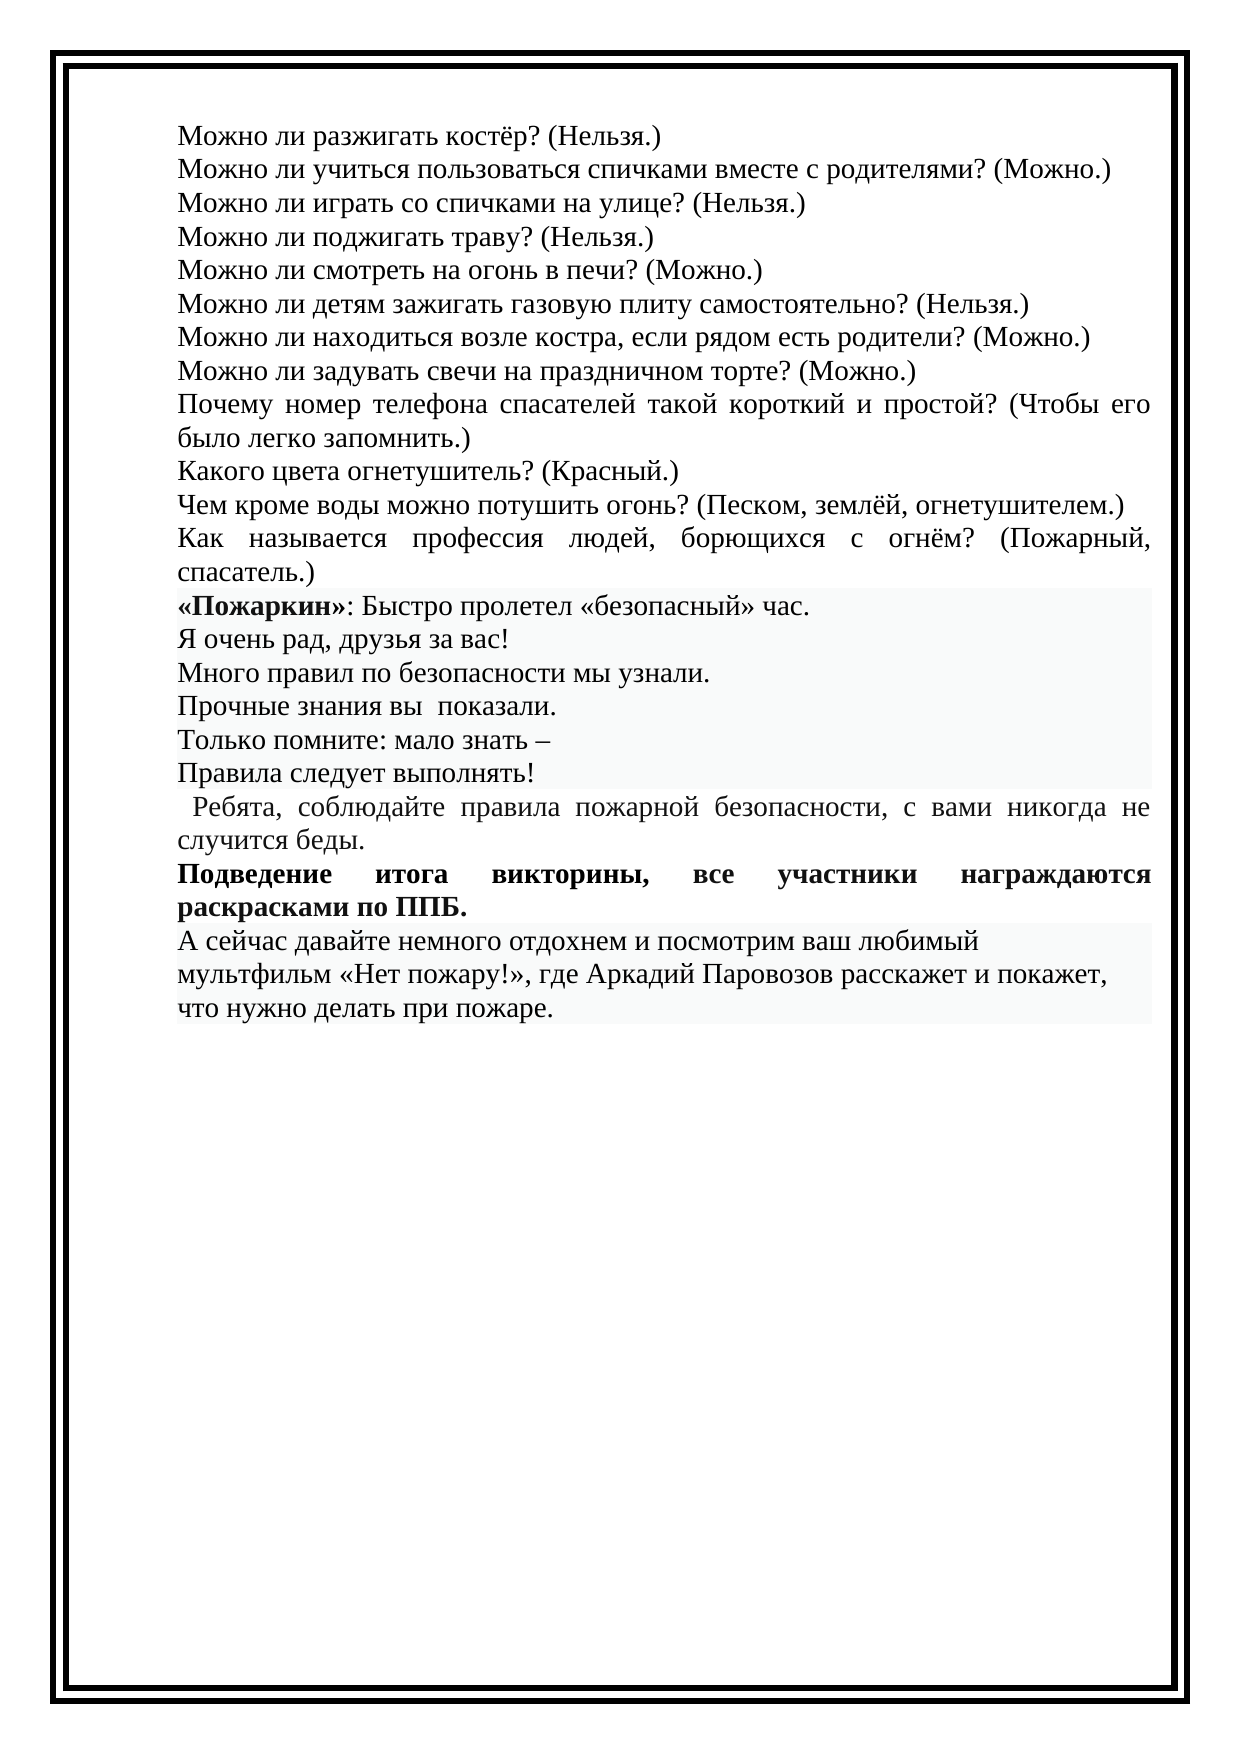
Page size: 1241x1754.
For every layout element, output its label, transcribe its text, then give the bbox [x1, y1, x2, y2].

text Я очень рад, друзья за вас! [177, 621, 1152, 655]
text Можно ли детям зажигать газовую плиту самостоятельно? (Нельзя.) [177, 286, 1152, 319]
text Чем кроме воды можно потушить огонь? (Песком, землёй, огнетушителем.) [177, 487, 1152, 521]
text Ребята, соблюдайте правила пожарной безопасности, с вами никогда не случится беды. [177, 789, 1152, 856]
text Подведение итога викторины, все участники награждаются раскрасками по ППБ. [177, 856, 1152, 923]
text Можно ли смотреть на огонь в печи? (Можно.) [177, 252, 1152, 286]
text Прочные знания вы показали. [177, 688, 1152, 722]
text Правила следует выполнять! [177, 755, 1152, 789]
text Можно ли играть со спичками на улице? (Нельзя.) [177, 185, 1152, 219]
text Можно ли учиться пользоваться спичками вместе с родителями? (Можно.) [177, 152, 1152, 185]
text Как называется профессия людей, борющихся с огнём? (Пожарный, спасатель.) [177, 521, 1152, 588]
text Можно ли находиться возле костра, если рядом есть родители? (Можно.) [177, 319, 1152, 353]
text Какого цвета огнетушитель? (Красный.) [177, 453, 1152, 487]
text Можно ли задувать свечи на праздничном торте? (Можно.) [177, 353, 1152, 386]
text Почему номер телефона спасателей такой короткий и простой? (Чтобы его было легко запомнить.) [177, 386, 1152, 453]
text Много правил по безопасности мы узнали. [177, 655, 1152, 688]
text А сейчас давайте немного отдохнем и посмотрим ваш любимый мультфильм «Нет пожару!», где Аркадий Паровозов расскажет и покажет, что нужно делать при пожаре. [177, 923, 1152, 1024]
text Только помните: мало знать – [177, 722, 1152, 755]
text Можно ли поджигать траву? (Нельзя.) [177, 219, 1152, 252]
text Можно ли разжигать костёр? (Нельзя.) [177, 118, 1152, 152]
text «Пожаркин»: Быстро пролетел «безопасный» час. [177, 588, 1152, 621]
